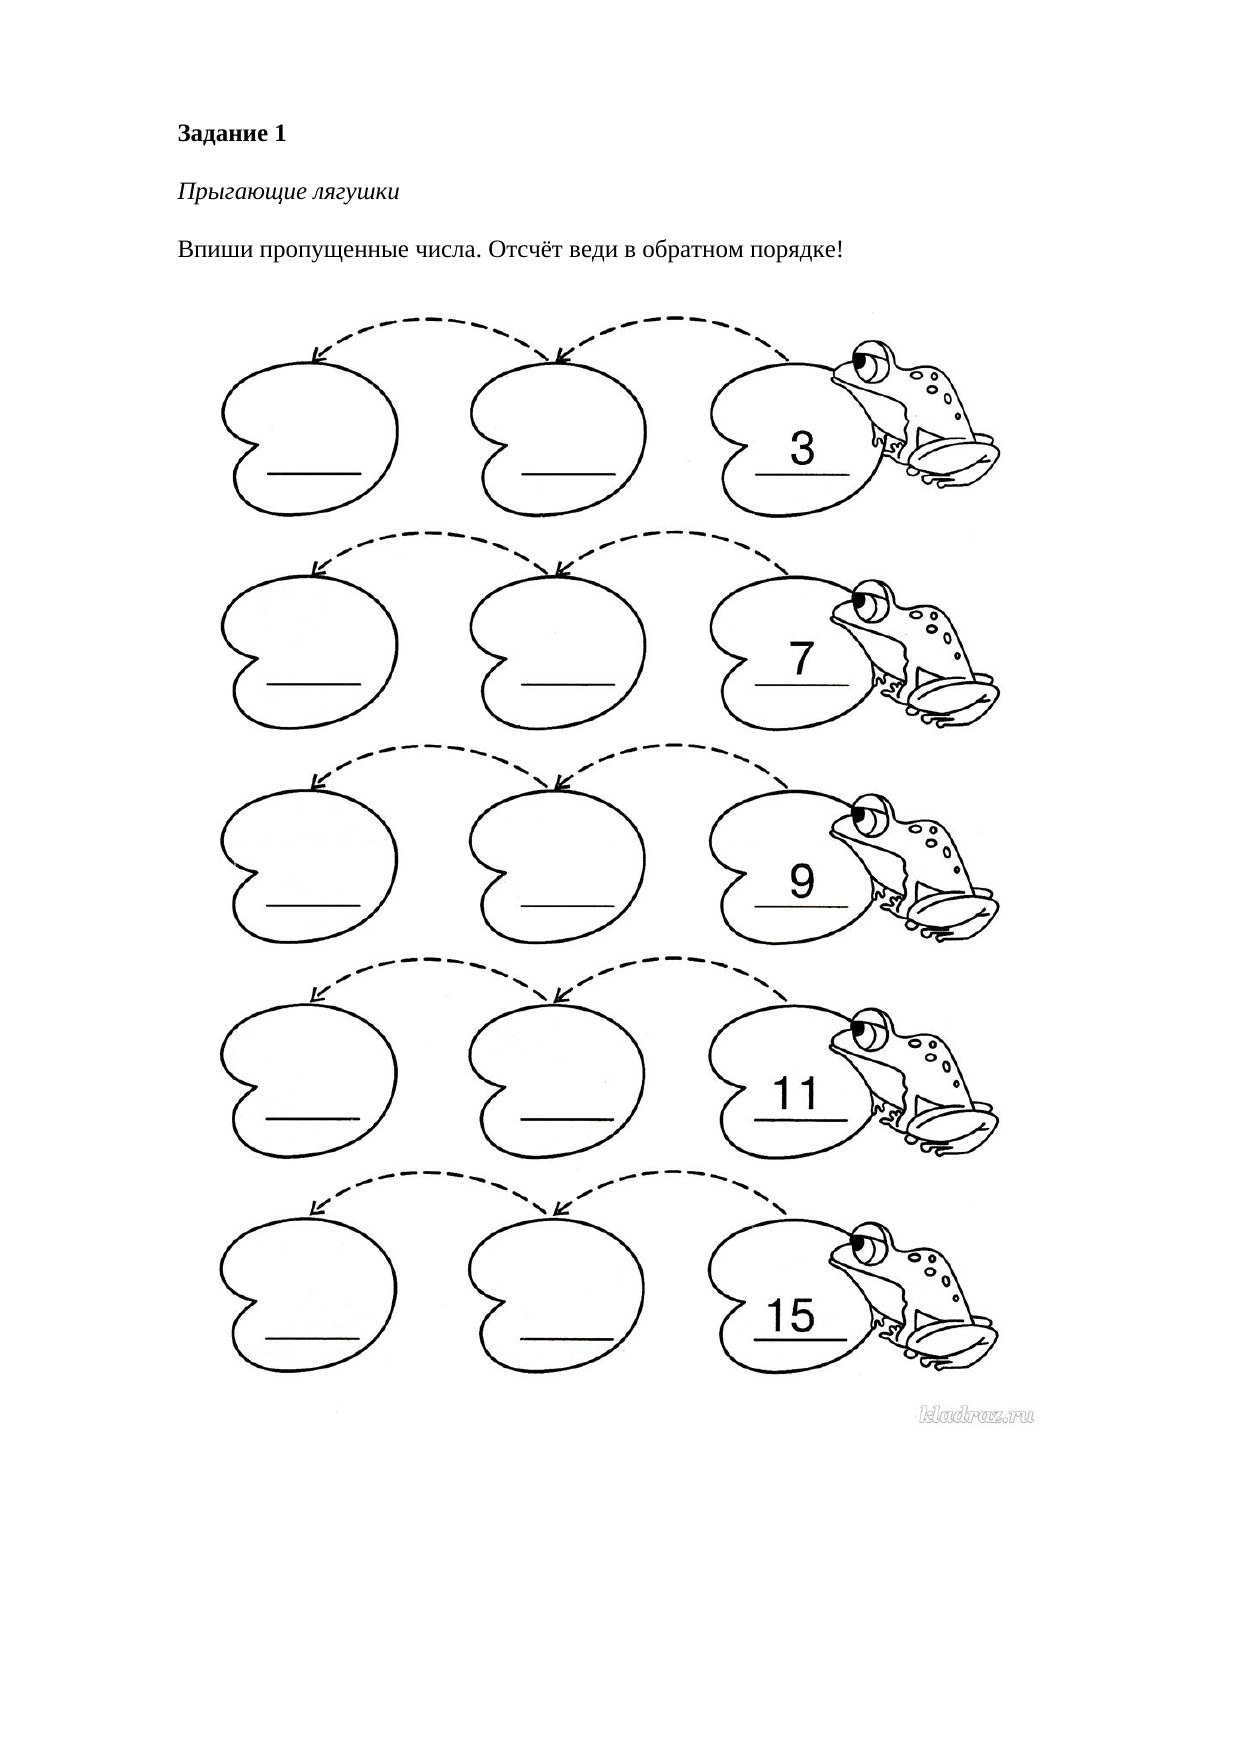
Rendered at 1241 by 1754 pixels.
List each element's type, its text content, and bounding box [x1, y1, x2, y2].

text Впиши пропущенные числа. Отсчёт веди в обратном порядке! [177, 234, 1152, 263]
text Прыгающие лягушки [177, 176, 1152, 205]
text Задание 1 [177, 118, 1152, 147]
picture [177, 291, 1037, 1430]
